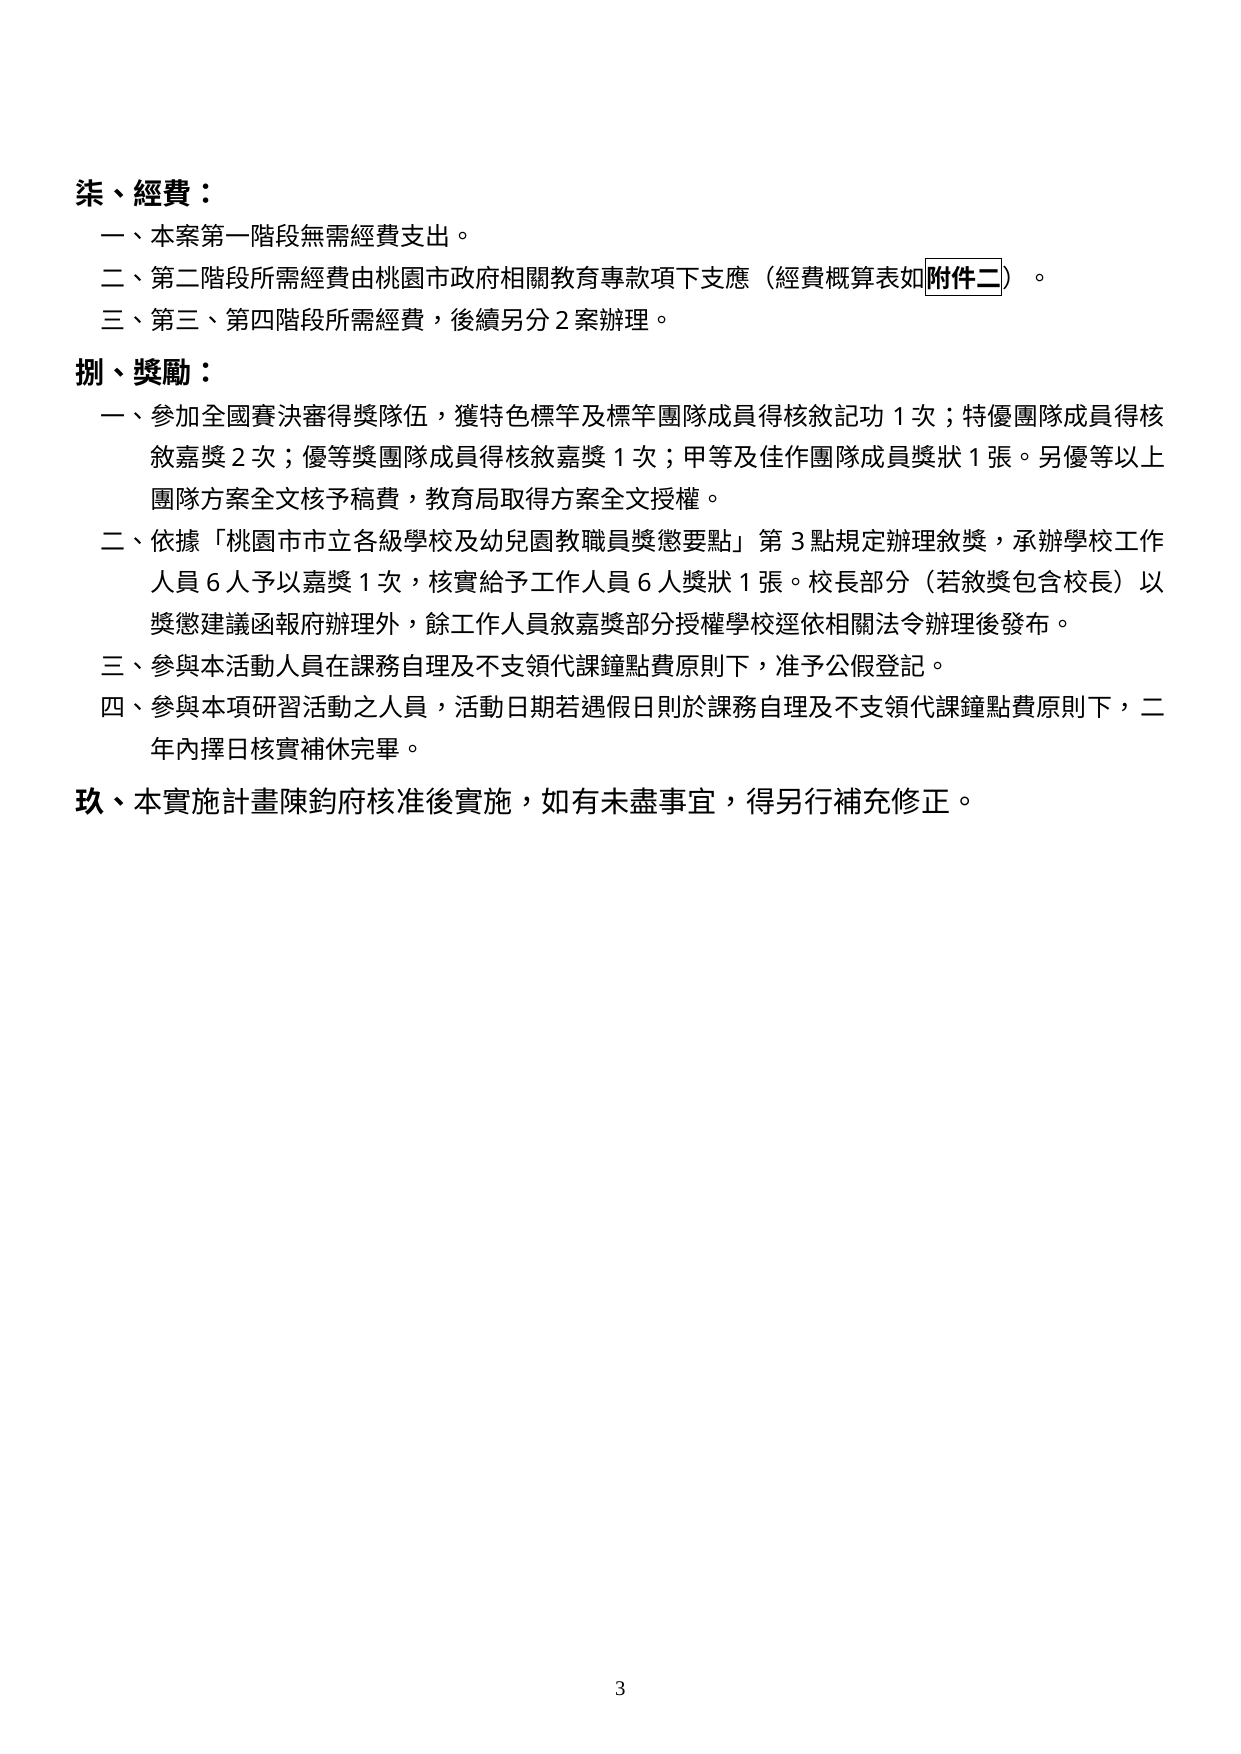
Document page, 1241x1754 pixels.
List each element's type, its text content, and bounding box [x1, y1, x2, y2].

text 二、第二階段所需經費由桃園市政府相關教育專款項下支應（經費概算表如附件二）。 [100, 254, 1165, 296]
text 一、本案第一階段無需經費支出。 [100, 212, 1165, 254]
text 一、參加全國賽決審得獎隊伍，獲特色標竿及標竿團隊成員得核敘記功1次；特優團隊成員得核敘嘉獎2次；優等獎團隊成員得核敘嘉獎1次；甲等及佳作團隊成員獎狀1張。另優等以上團隊方案全文核予稿費，教育局取得方案全文授權。 [100, 392, 1165, 517]
text 四、參與本項研習活動之人員，活動日期若遇假日則於課務自理及不支領代課鐘點費原則下，二年內擇日核實補休完畢。 [100, 683, 1165, 767]
text 三、第三、第四階段所需經費，後續另分2案辦理。 [100, 296, 1165, 337]
text 二、依據「桃園市市立各級學校及幼兒園教職員獎懲要點」第3點規定辦理敘獎，承辦學校工作人員6人予以嘉獎1次，核實給予工作人員6人獎狀1張。校長部分（若敘獎包含校長）以獎懲建議函報府辦理外，餘工作人員敘嘉獎部分授權學校逕依相關法令辦理後發布。 [100, 517, 1165, 642]
text 三、參與本活動人員在課務自理及不支領代課鐘點費原則下，准予公假登記。 [100, 642, 1165, 683]
text 玖、本實施計畫陳鈞府核准後實施，如有未盡事宜，得另行補充修正。 [75, 779, 1165, 821]
text 捌、獎勵： [75, 350, 1165, 392]
text 柒、經費： [75, 171, 1165, 212]
